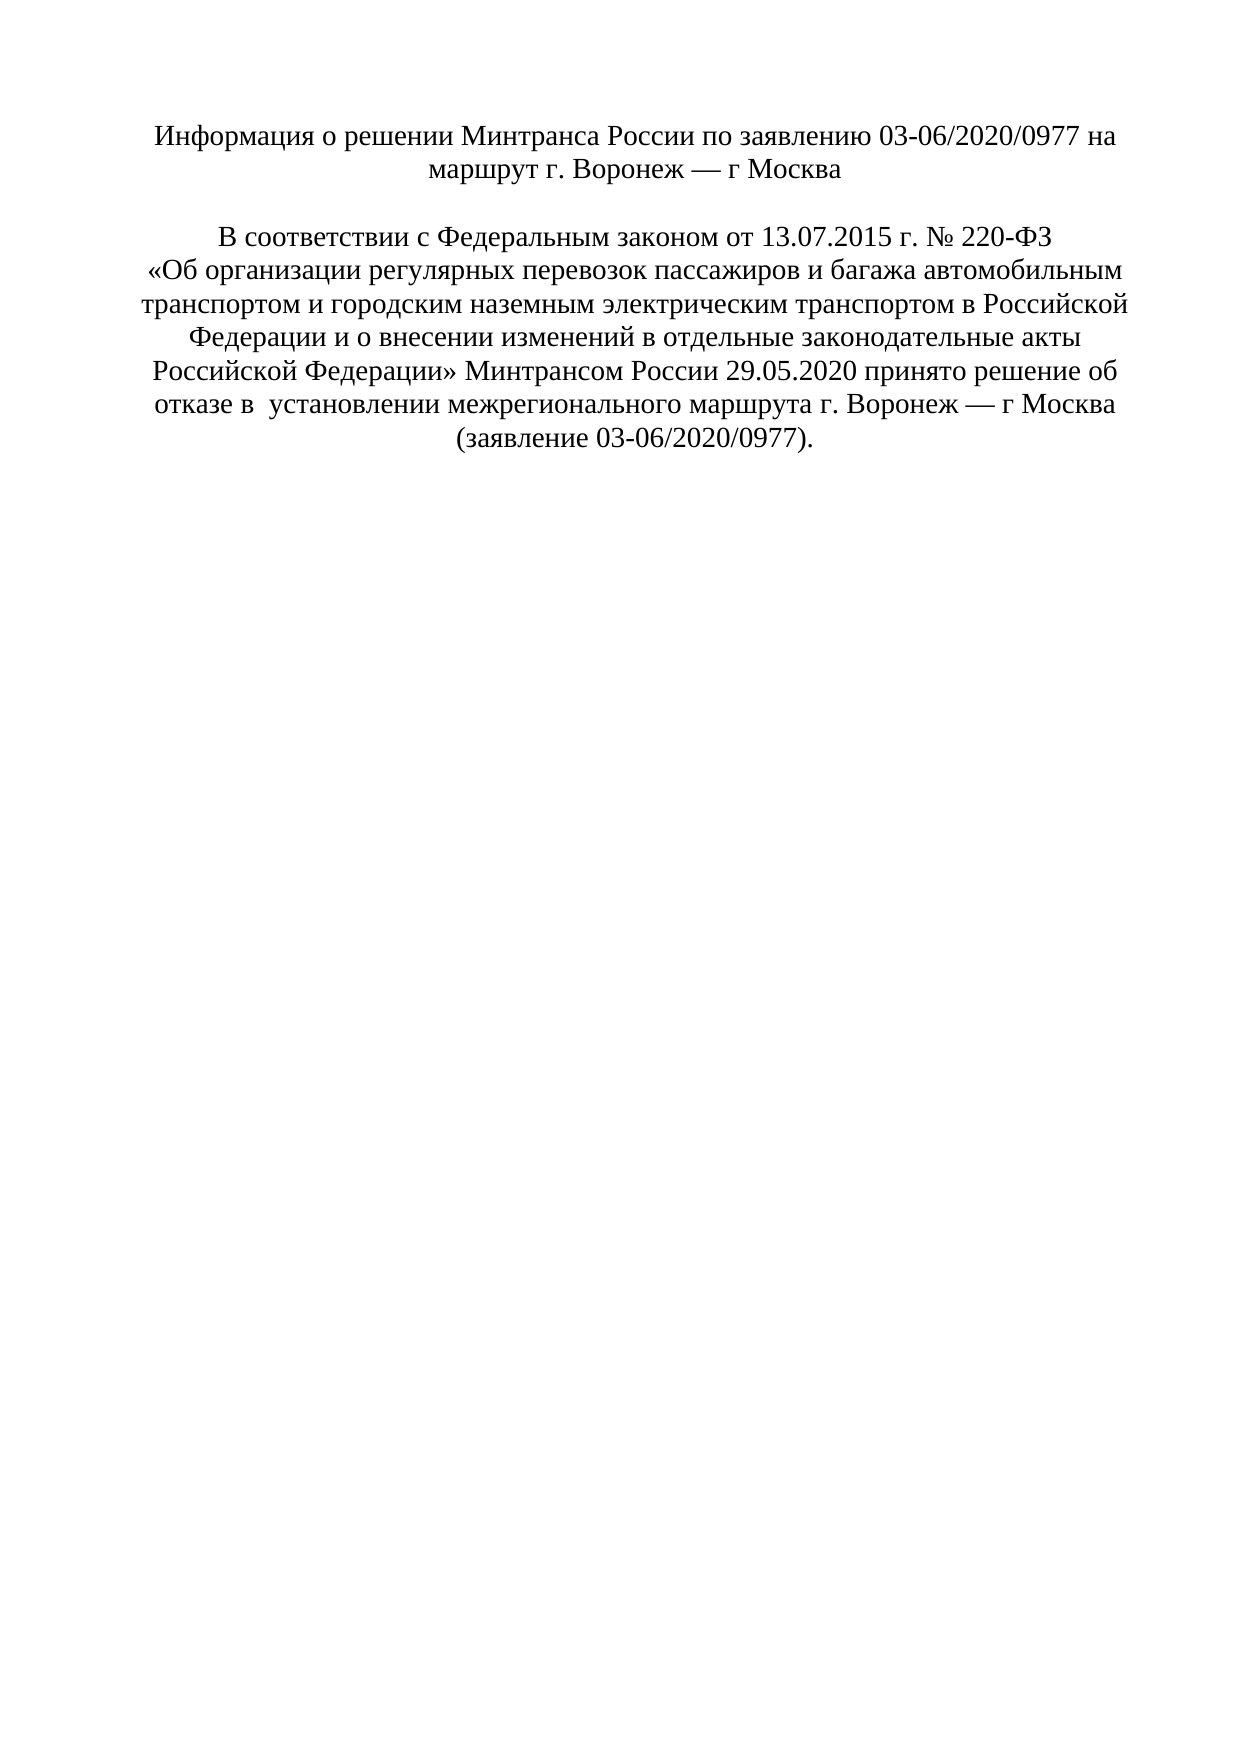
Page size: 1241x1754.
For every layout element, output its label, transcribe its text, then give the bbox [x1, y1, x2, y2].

text В соответствии с Федеральным законом от 13.07.2015 г. № 220-ФЗ «Об организации регулярных перевозок пассажиров и багажа автомобильным транспортом и городским наземным электрическим транспортом в Российской Федерации и о внесении изменений в отдельные законодательные акты Российской Федерации» Минтрансом России 29.05.2020 принято решение об отказе в установлении межрегионального маршрута г. Воронеж — г Москва (заявление 03-06/2020/0977). [118, 219, 1152, 453]
text Информация о решении Минтранса России по заявлению 03-06/2020/0977 на маршрут г. Воронеж — г Москва [118, 118, 1152, 185]
